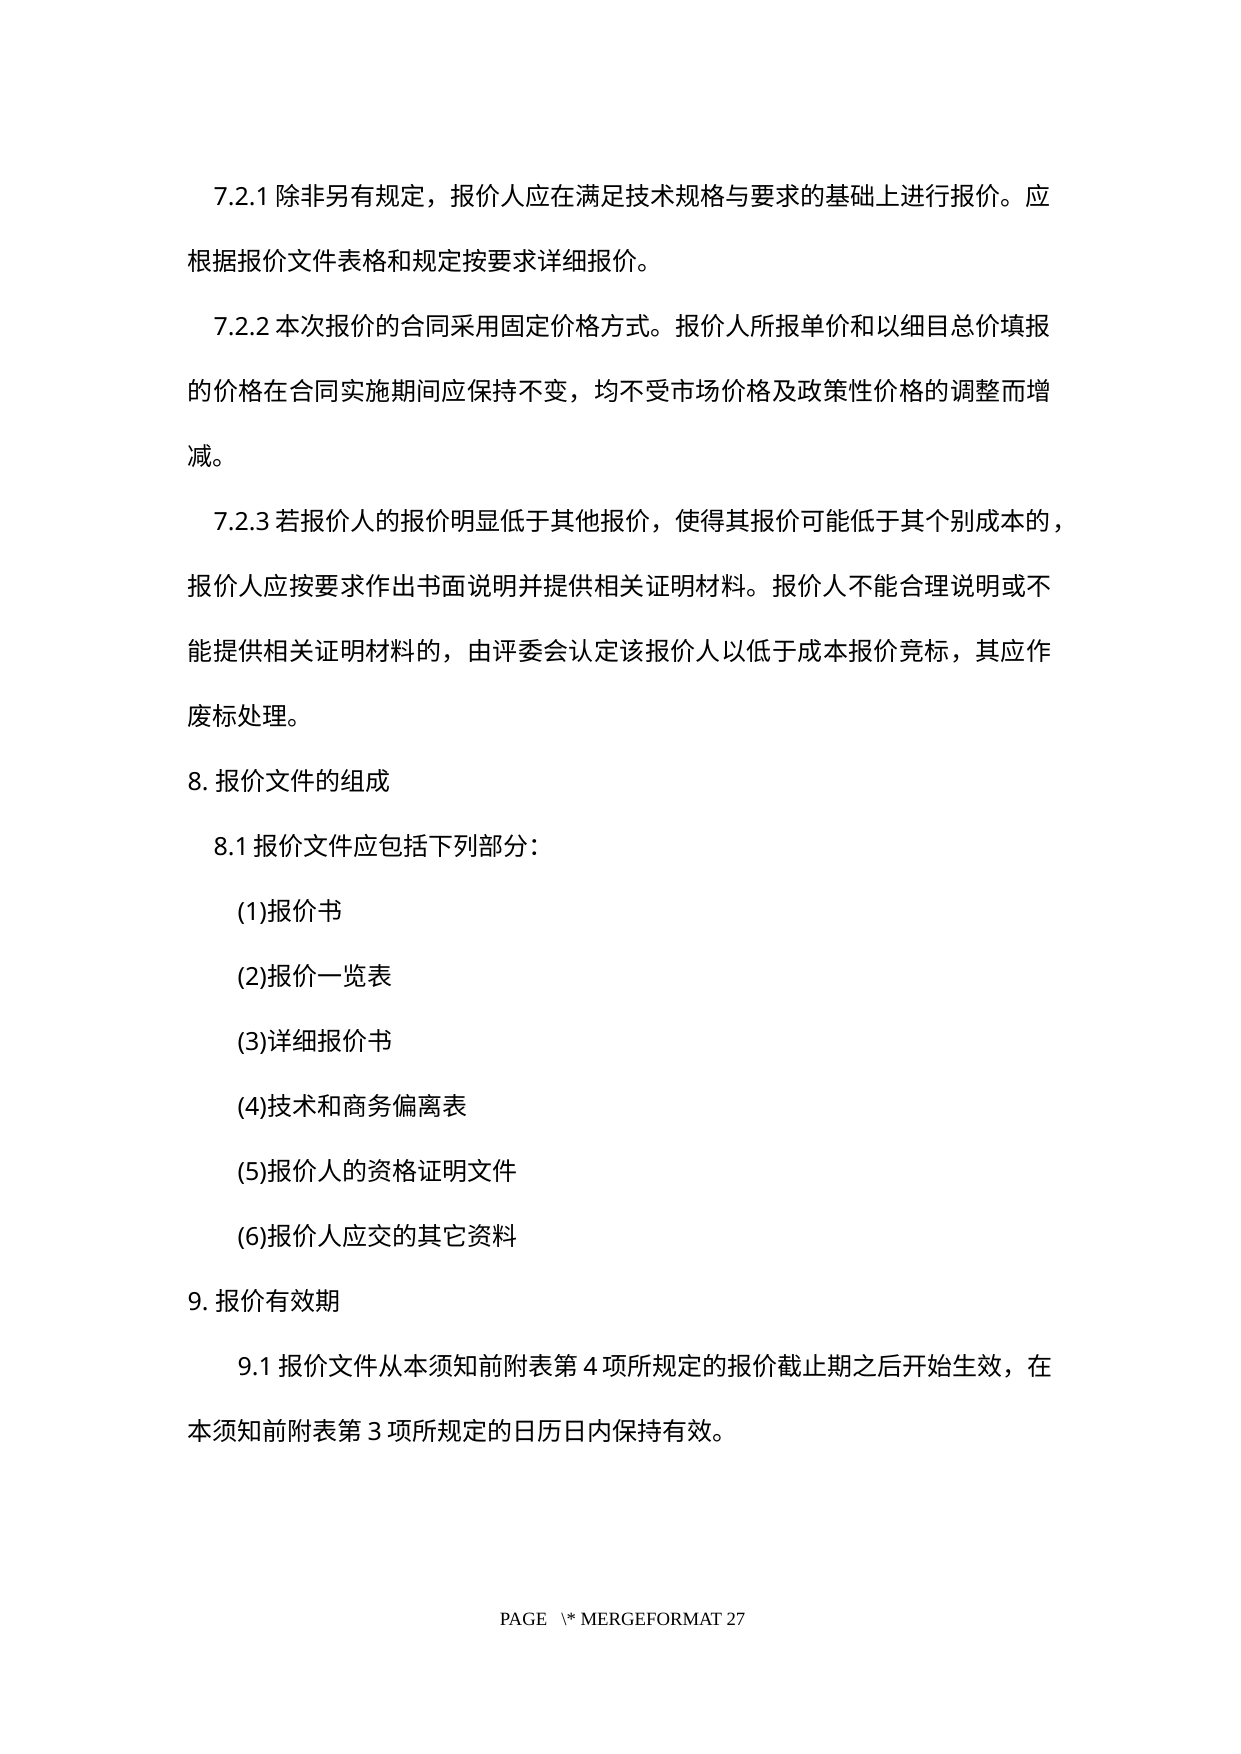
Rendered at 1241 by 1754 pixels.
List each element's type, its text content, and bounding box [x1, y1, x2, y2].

text (4)技术和商务偏离表 [187, 1072, 1053, 1137]
text (5)报价人的资格证明文件 [187, 1137, 1053, 1202]
text 7.2.2本次报价的合同采用固定价格方式。报价人所报单价和以细目总价填报的价格在合同实施期间应保持不变，均不受市场价格及政策性价格的调整而增减。 [187, 292, 1053, 487]
text (2)报价一览表 [187, 942, 1053, 1007]
text 7.2.1除非另有规定，报价人应在满足技术规格与要求的基础上进行报价。应根据报价文件表格和规定按要求详细报价。 [187, 162, 1053, 292]
text 7.2.3若报价人的报价明显低于其他报价，使得其报价可能低于其个别成本的，报价人应按要求作出书面说明并提供相关证明材料。报价人不能合理说明或不能提供相关证明材料的，由评委会认定该报价人以低于成本报价竞标，其应作废标处理。 [187, 487, 1053, 747]
text 8.1报价文件应包括下列部分： [187, 812, 1053, 877]
text (6)报价人应交的其它资料 [187, 1202, 1053, 1267]
text (1)报价书 [187, 877, 1053, 942]
text 8. 报价文件的组成 [187, 747, 1053, 812]
text 9.1报价文件从本须知前附表第4项所规定的报价截止期之后开始生效，在本须知前附表第3项所规定的日历日内保持有效。 [187, 1332, 1053, 1462]
text (3)详细报价书 [187, 1007, 1053, 1072]
text 9. 报价有效期 [187, 1267, 1053, 1332]
